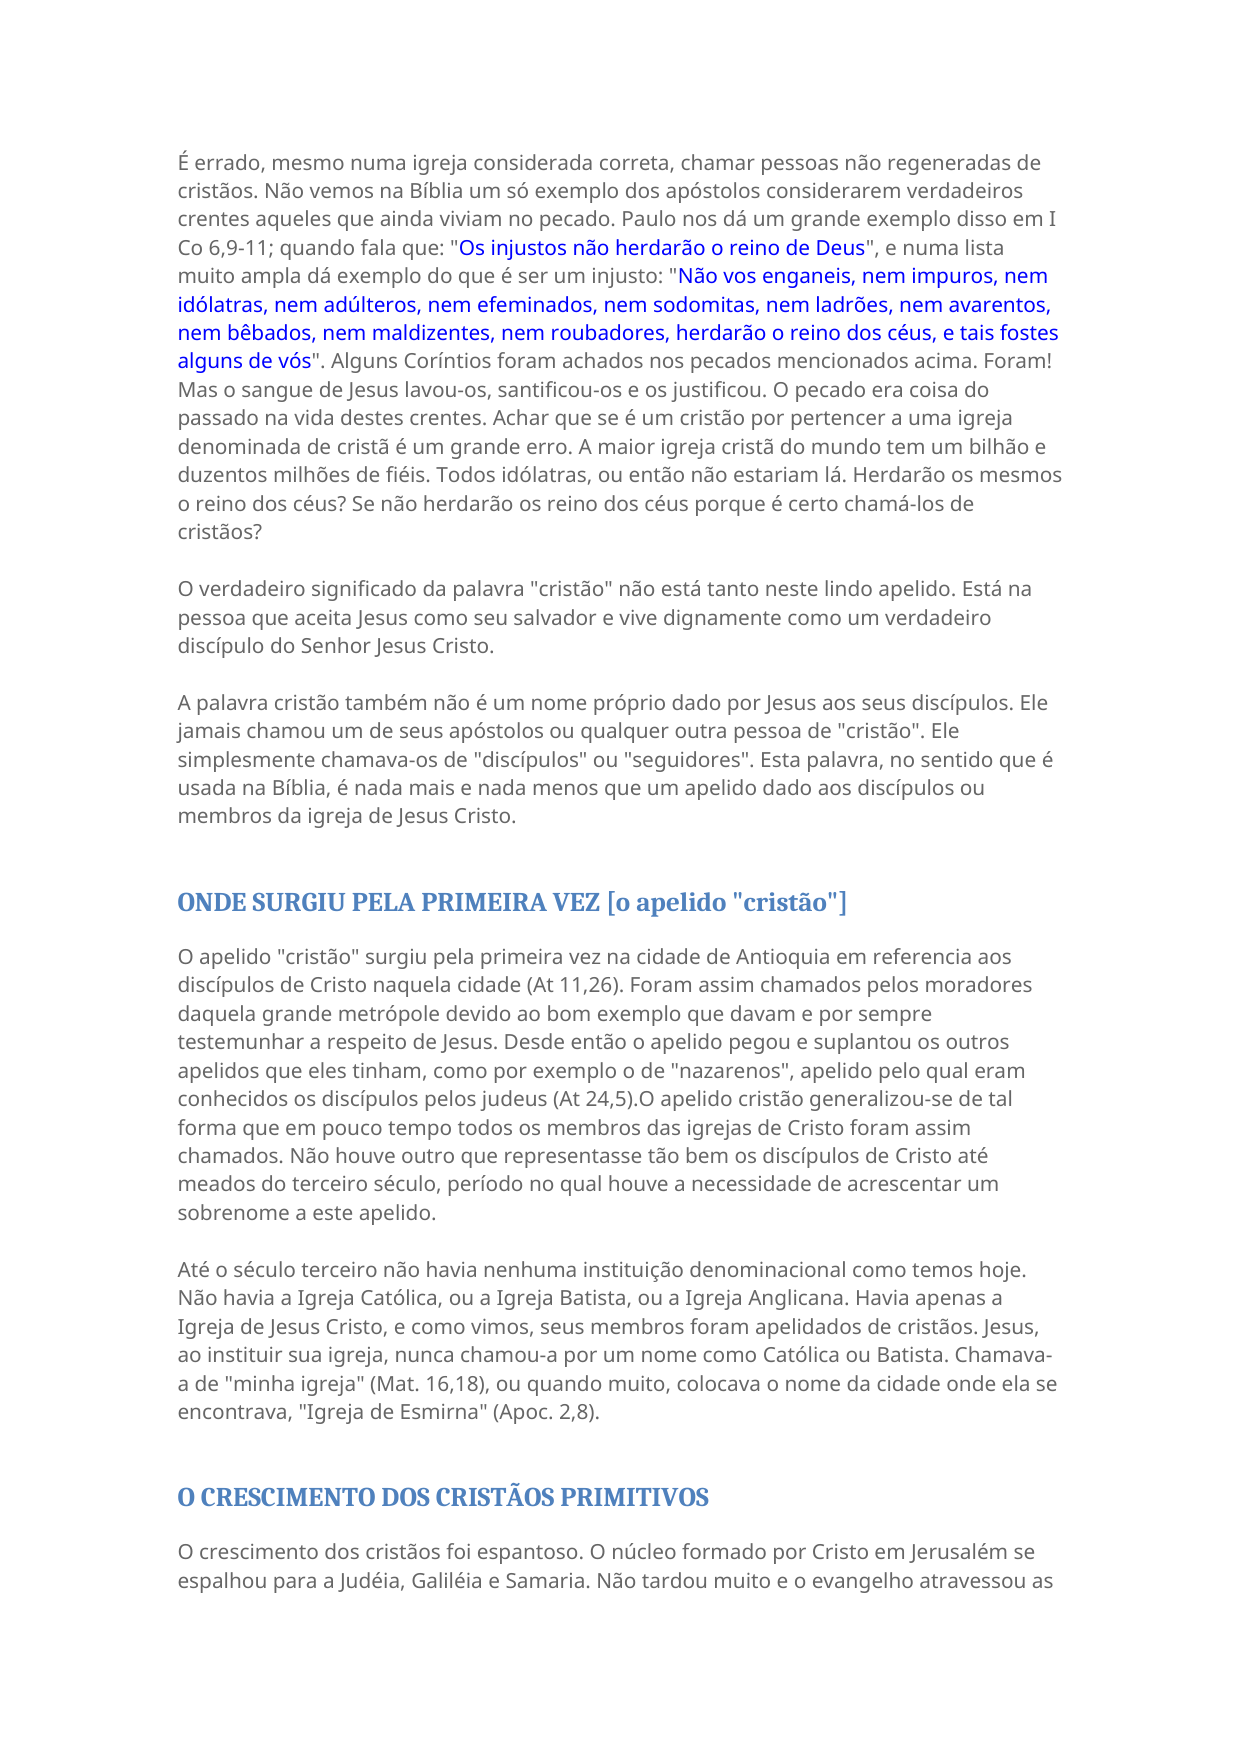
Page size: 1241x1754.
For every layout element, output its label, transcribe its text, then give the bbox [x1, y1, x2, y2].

text O apelido "cristão" surgiu pela primeira vez na cidade de Antioquia em referencia aos discípulos de Cristo naquela cidade (At 11,26). Foram assim chamados pelos moradores daquela grande metrópole devido ao bom exemplo que davam e por sempre testemunhar a respeito de Jesus. Desde então o apelido pegou e suplantou os outros apelidos que eles tinham, como por exemplo o de "nazarenos", apelido pelo qual eram conhecidos os discípulos pelos judeus (At 24,5).O apelido cristão generalizou-se de tal forma que em pouco tempo todos os membros das igrejas de Cristo foram assim chamados. Não houve outro que representasse tão bem os discípulos de Cristo até meados do terceiro século, período no qual houve a necessidade de acrescentar um sobrenome a este apelido. Até o século terceiro não havia nenhuma instituição denominacional como temos hoje. Não havia a Igreja Católica, ou a Igreja Batista, ou a Igreja Anglicana. Havia apenas a Igreja de Jesus Cristo, e como vimos, seus membros foram apelidados de cristãos. Jesus, ao instituir sua igreja, nunca chamou-a por um nome como Católica ou Batista. Chamava-a de "minha igreja" (Mat. 16,18), ou quando muito, colocava o nome da cidade onde ela se encontrava, "Igreja de Esmirna" (Apoc. 2,8). [177, 918, 1063, 1482]
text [177, 1513, 1063, 1594]
subtitle O CRESCIMENTO DOS CRISTÃOS PRIMITIVOS [177, 1482, 1063, 1513]
subtitle ONDE SURGIU PELA PRIMEIRA VEZ [o apelido "cristão"] [177, 887, 1063, 918]
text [177, 148, 1063, 887]
